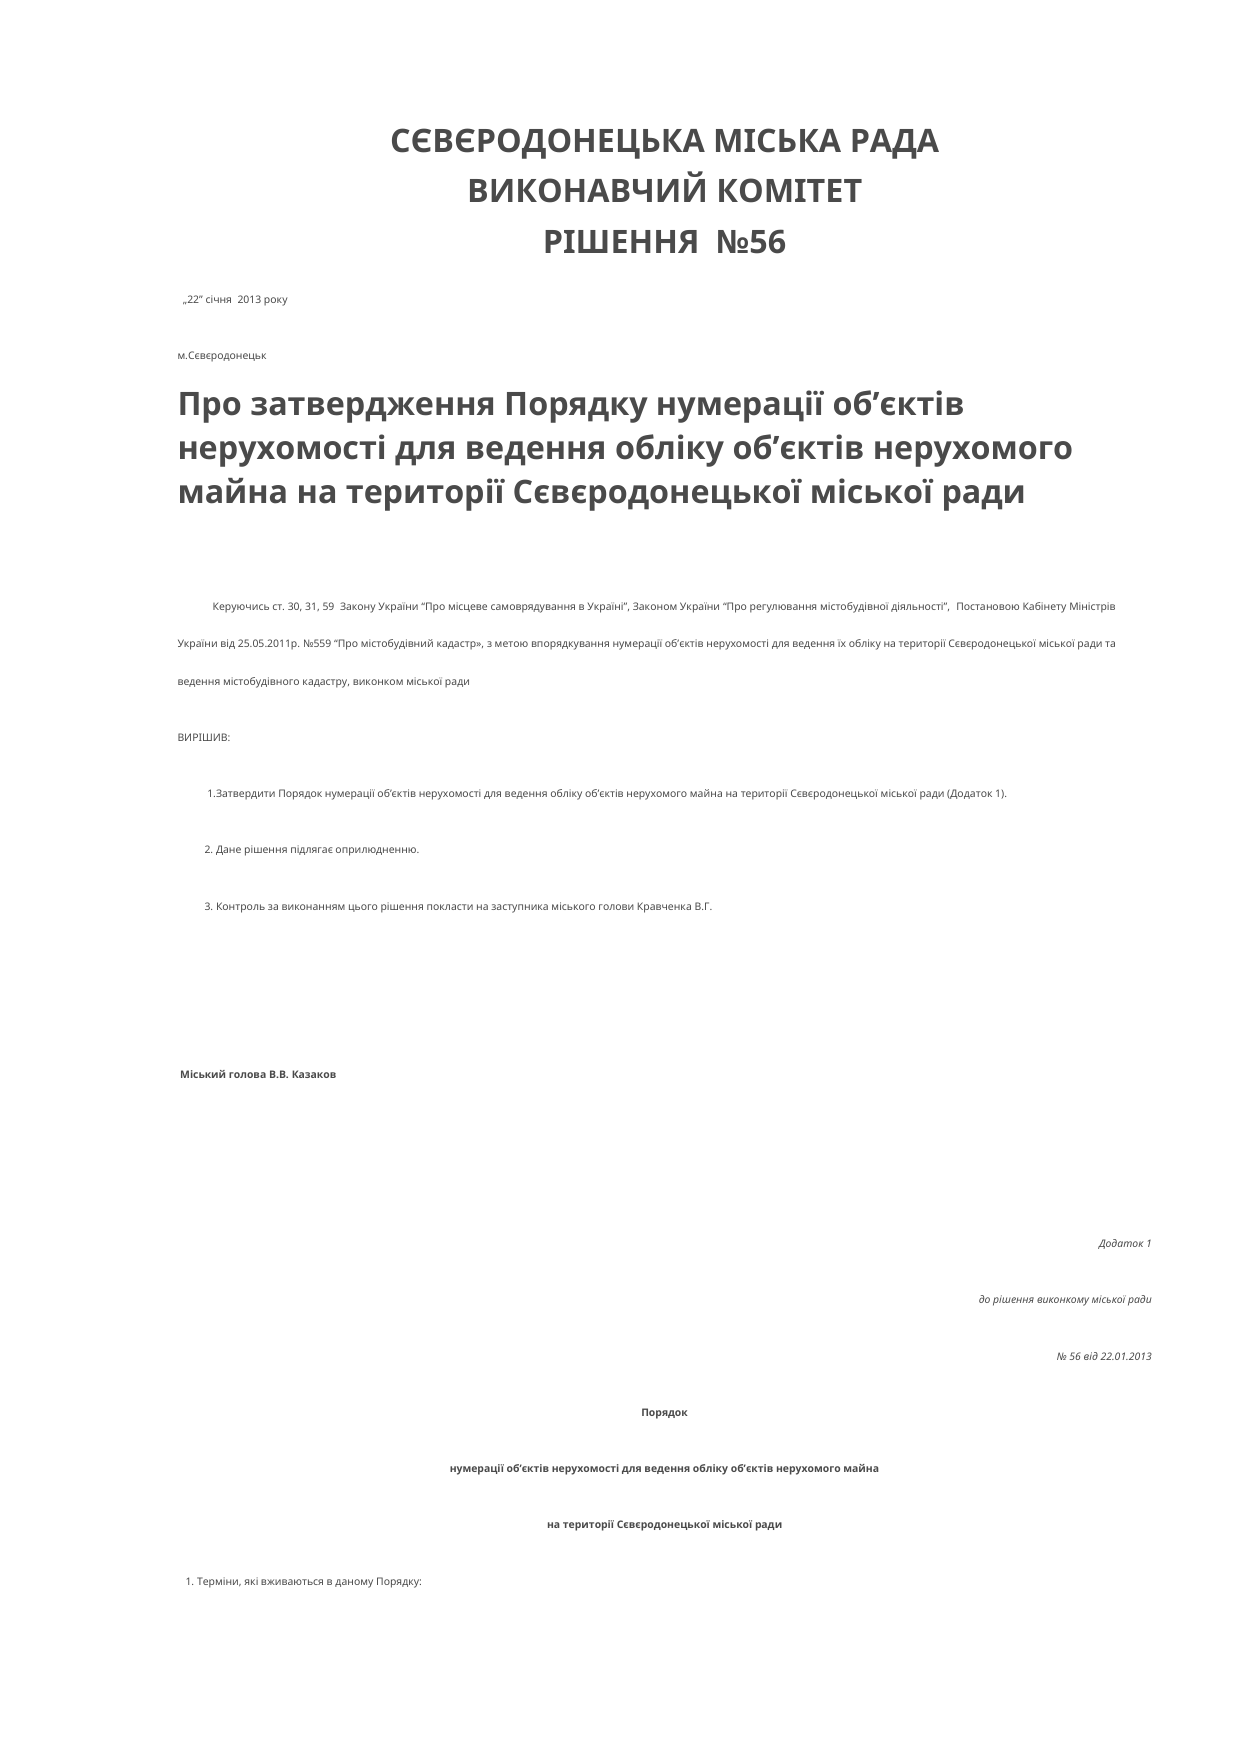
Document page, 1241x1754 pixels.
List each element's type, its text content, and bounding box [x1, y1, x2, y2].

text на території Сєвєродонецької міської ради [177, 1494, 1152, 1532]
text Про затвердження Порядку нумерації об’єктів нерухомості для ведення обліку об’єктів нерухомого майна на території Сєвєродонецької міської ради [177, 381, 1152, 513]
text ВИРІШИВ: [177, 707, 1152, 744]
text 3. Контроль за виконанням цього рішення покласти на заступника міського голови Кравченка В.Г. [177, 876, 1152, 913]
text до рішення виконкому міської ради [177, 1269, 1152, 1307]
text Додаток 1 [177, 1213, 1152, 1251]
text Керуючись ст. 30, 31, 59 Закону України “Про місцеве самоврядування в Україні”, Законом України “Про регулювання містобудівної діяльності”, Постановою Кабінету Міністрів України від 25.05.2011р. №559 “Про містобудівний кадастр», з метою впорядкування нумерації об’єктів нерухомості для ведення їх обліку на території Сєвєродонецької міської ради та ведення містобудівного кадастру, виконком міської ради [177, 576, 1152, 688]
text Міський голова В.В. Казаков [177, 1044, 1152, 1082]
text „22” січня 2013 року [177, 269, 1152, 306]
text 2. Дане рішення підлягає оприлюдненню. [177, 819, 1152, 857]
text ВИКОНАВЧИЙ КОМІТЕТ [177, 168, 1152, 212]
text № 56 від 22.01.2013 [177, 1326, 1152, 1363]
text 1. Терміни, які вживаються в даному Порядку: [177, 1551, 1152, 1588]
text 1.Затвердити Порядок нумерації об’єктів нерухомості для ведення обліку об’єктів нерухомого майна на території Сєвєродонецької міської ради (Додаток 1). [177, 763, 1152, 801]
text СЄВЄРОДОНЕЦЬКА МІСЬКА РАДА [177, 118, 1152, 162]
text м.Сєвєродонецьк [177, 325, 1152, 362]
text нумерації об’єктів нерухомості для ведення обліку об’єктів нерухомого майна [177, 1438, 1152, 1476]
text РІШЕННЯ №56 [177, 218, 1152, 262]
text Порядок [177, 1382, 1152, 1419]
